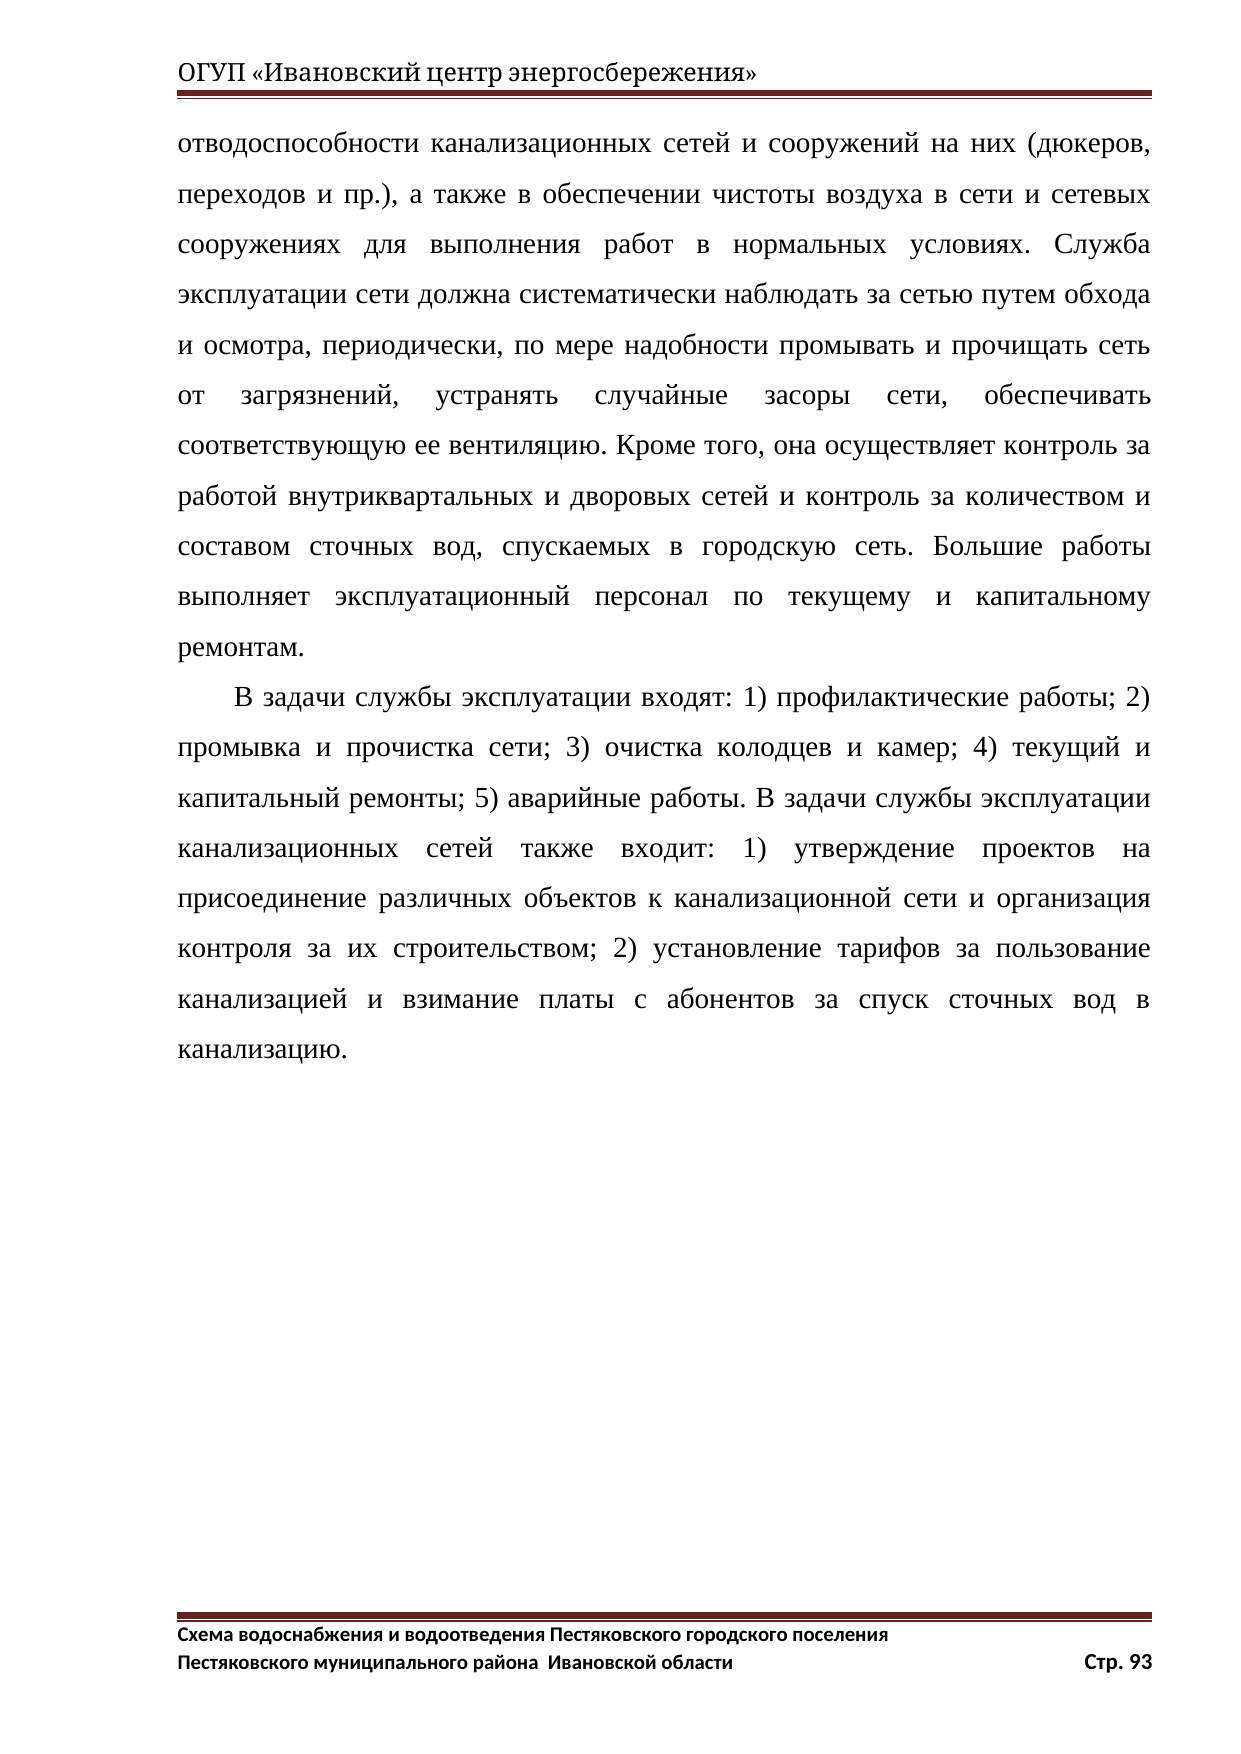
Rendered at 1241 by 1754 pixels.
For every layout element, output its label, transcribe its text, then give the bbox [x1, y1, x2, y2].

text В задачи службы эксплуатации входят: 1) профилактические работы; 2) промывка и прочистка сети; 3) очистка колодцев и камер; 4) текущий и капитальный ремонты; 5) аварийные работы. В задачи службы эксплуатации канализационных сетей также входит: 1) утверждение проектов на присоединение различных объектов к канализационной сети и организация контроля за их строительством; 2) установление тарифов за пользование канализацией и взимание платы с абонентов за спуск сточных вод в канализацию. [177, 679, 1152, 1065]
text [177, 126, 1152, 662]
